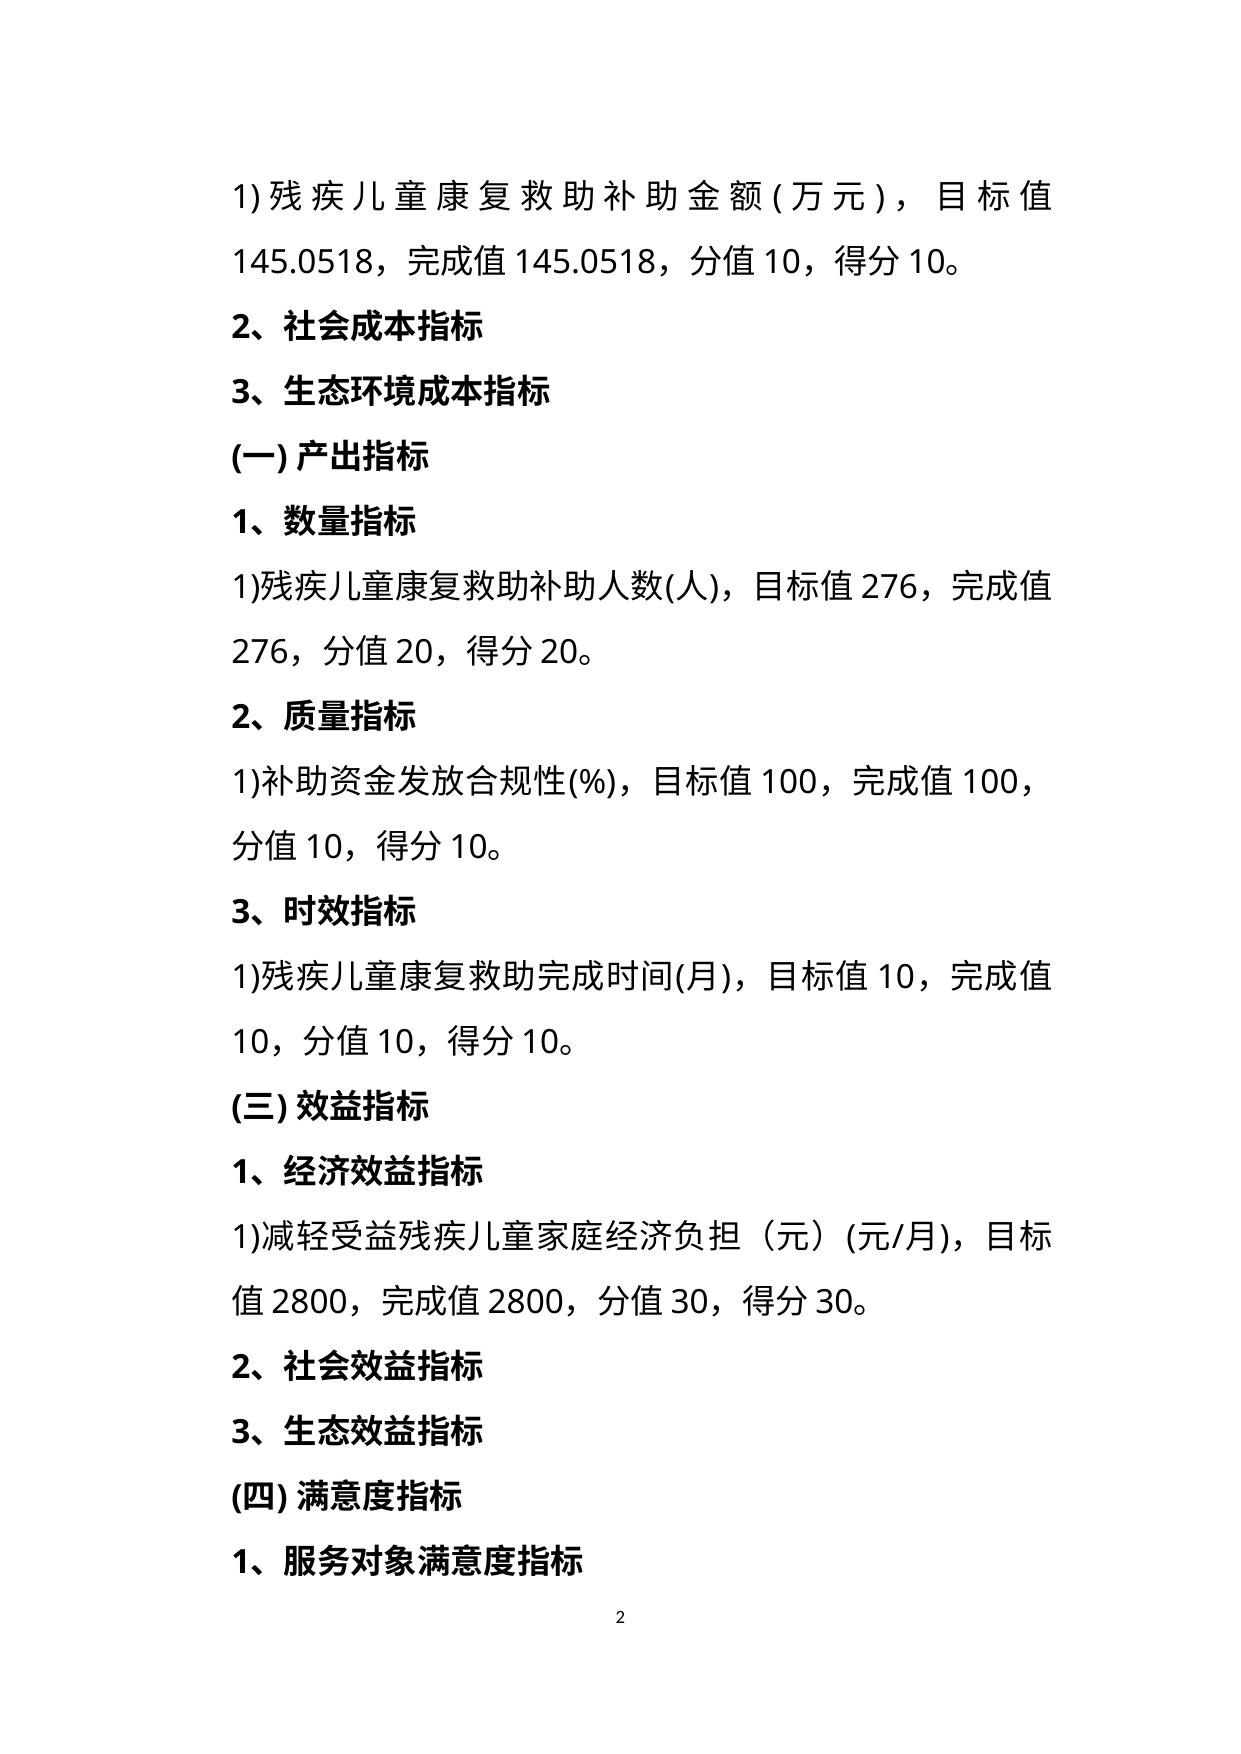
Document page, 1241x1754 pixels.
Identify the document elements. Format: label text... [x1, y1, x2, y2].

text 1)残疾儿童康复救助补助人数(人)，目标值276，完成值276，分值20，得分20。 [231, 552, 1053, 682]
text 2、社会成本指标 [231, 292, 1053, 357]
text 1、经济效益指标 [231, 1137, 1053, 1202]
text 1)减轻受益残疾儿童家庭经济负担（元）(元/月)，目标值2800，完成值2800，分值30，得分30。 [231, 1202, 1053, 1332]
text (三) 效益指标 [231, 1072, 1053, 1137]
text 3、生态环境成本指标 [231, 357, 1053, 422]
text (四) 满意度指标 [231, 1462, 1053, 1527]
text 3、生态效益指标 [231, 1397, 1053, 1462]
text 3、时效指标 [231, 877, 1053, 942]
text 1)残疾儿童康复救助补助金额(万元)，目标值145.0518，完成值145.0518，分值10，得分10。 [231, 162, 1053, 292]
text 2、社会效益指标 [231, 1332, 1053, 1397]
text 1)补助资金发放合规性(%)，目标值100，完成值100，分值10，得分10。 [231, 747, 1053, 877]
text 2、质量指标 [231, 682, 1053, 747]
text 1、数量指标 [231, 487, 1053, 552]
text 1)残疾儿童康复救助完成时间(月)，目标值10，完成值10，分值10，得分10。 [231, 942, 1053, 1072]
text 1、服务对象满意度指标 [231, 1527, 1053, 1592]
text (一) 产出指标 [231, 422, 1053, 487]
